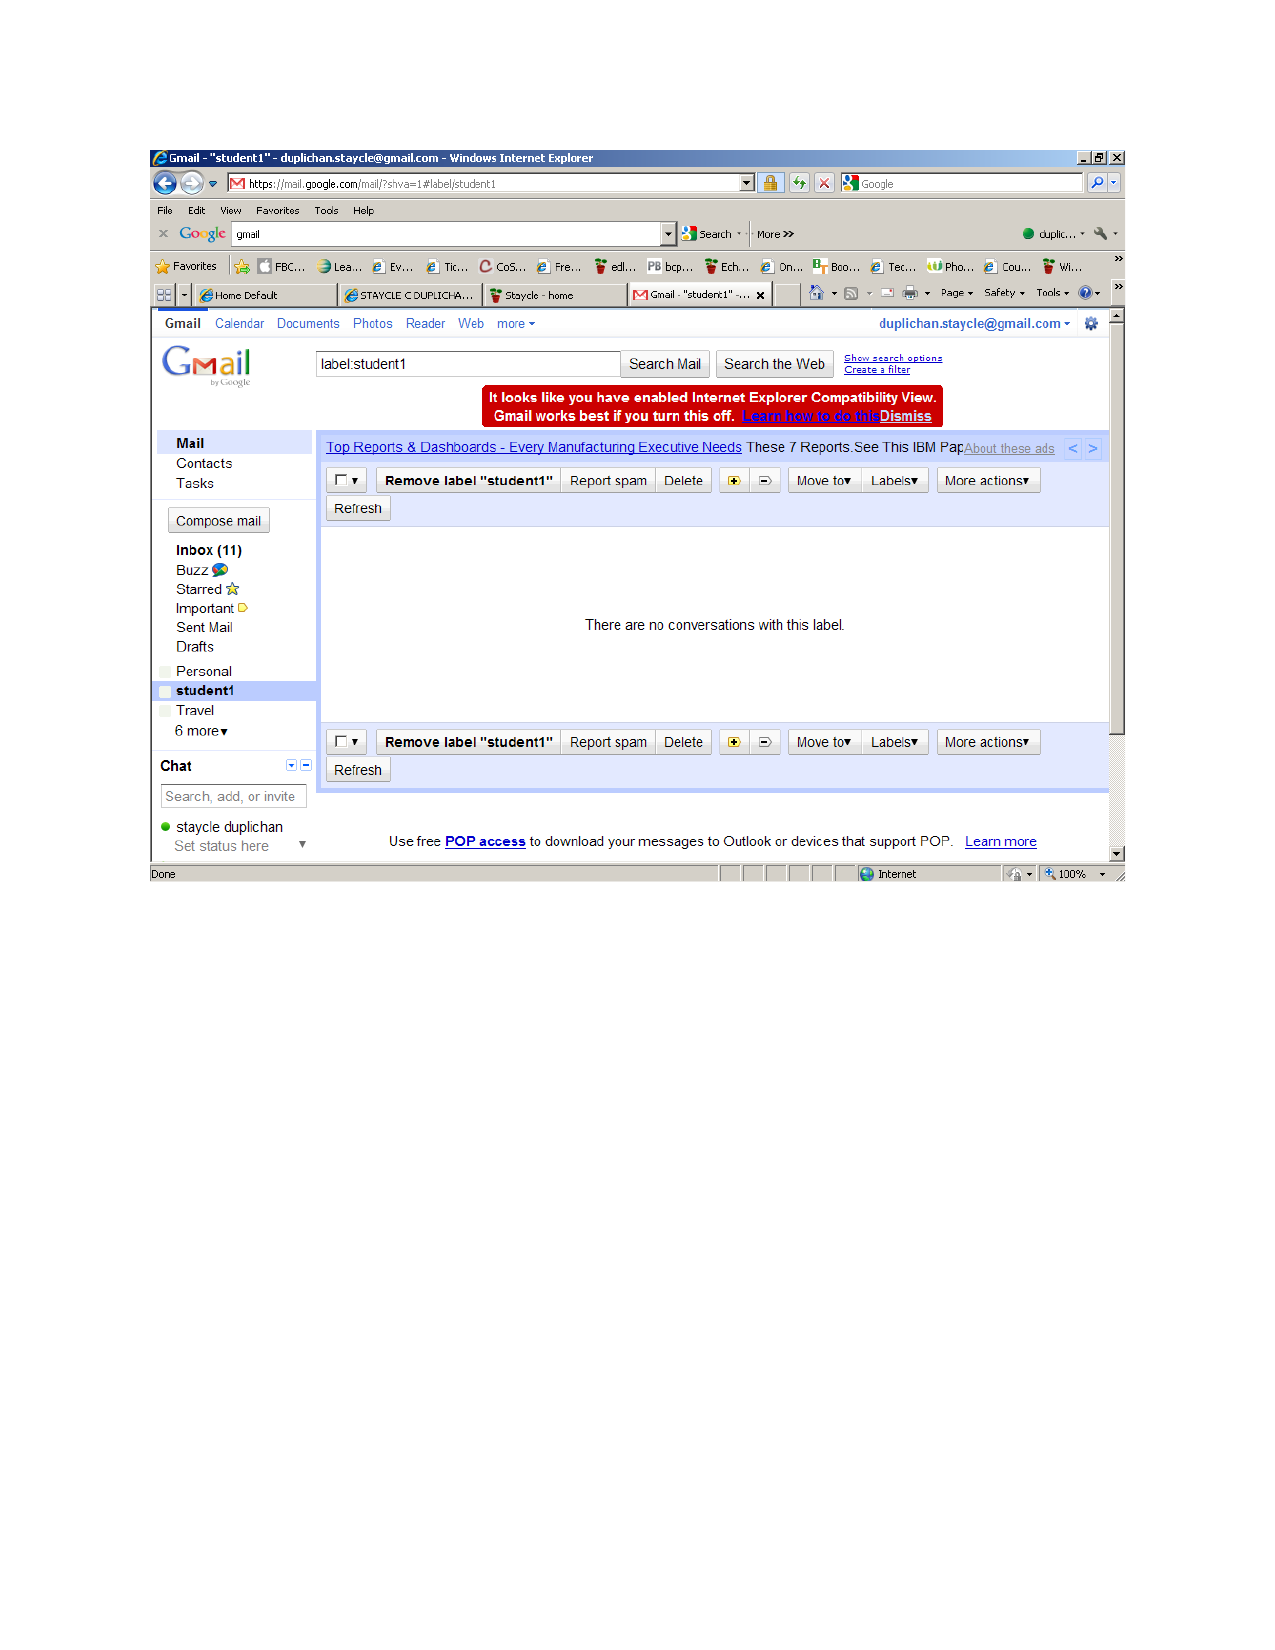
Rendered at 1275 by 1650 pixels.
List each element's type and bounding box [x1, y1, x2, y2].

picture [150, 150, 1125, 882]
